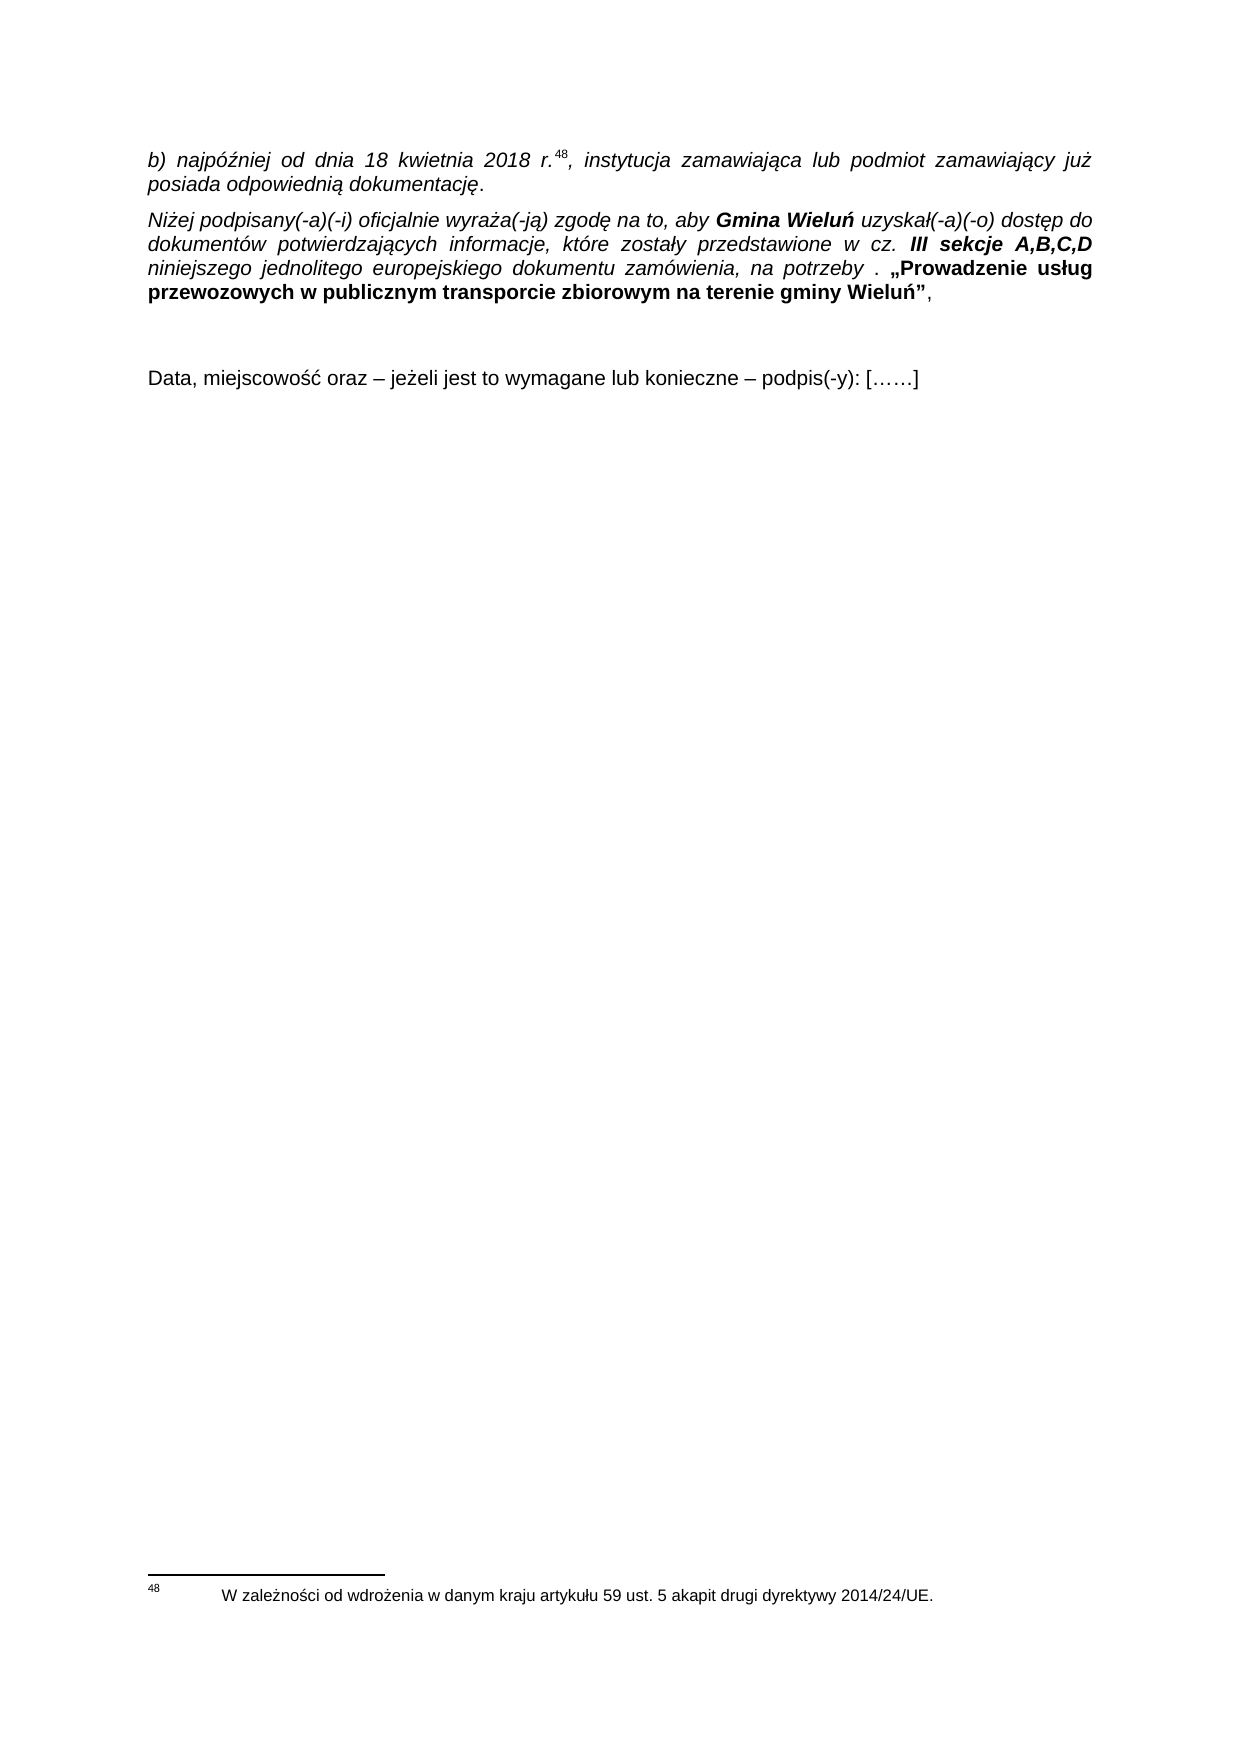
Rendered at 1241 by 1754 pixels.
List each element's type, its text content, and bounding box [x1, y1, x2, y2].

text b) najpóźniej od dnia 18 kwietnia 2018 r., instytucja zamawiająca lub podmiot zamawiający już posiada odpowiednią dokumentację. [148, 148, 1093, 196]
text Niżej podpisany(-a)(-i) oficjalnie wyraża(-ją) zgodę na to, aby Gmina Wieluń uzyskał(-a)(-o) dostęp do dokumentów potwierdzających informacje, które zostały przedstawione w cz. III sekcje A,B,C,D niniejszego jednolitego europejskiego dokumentu zamówienia, na potrzeby . „Prowadzenie usług przewozowych w publicznym transporcie zbiorowym na terenie gminy Wieluń”, [148, 208, 1093, 304]
text Data, miejscowość oraz – jeżeli jest to wymagane lub konieczne – podpis(-y): [……] [148, 365, 1093, 389]
